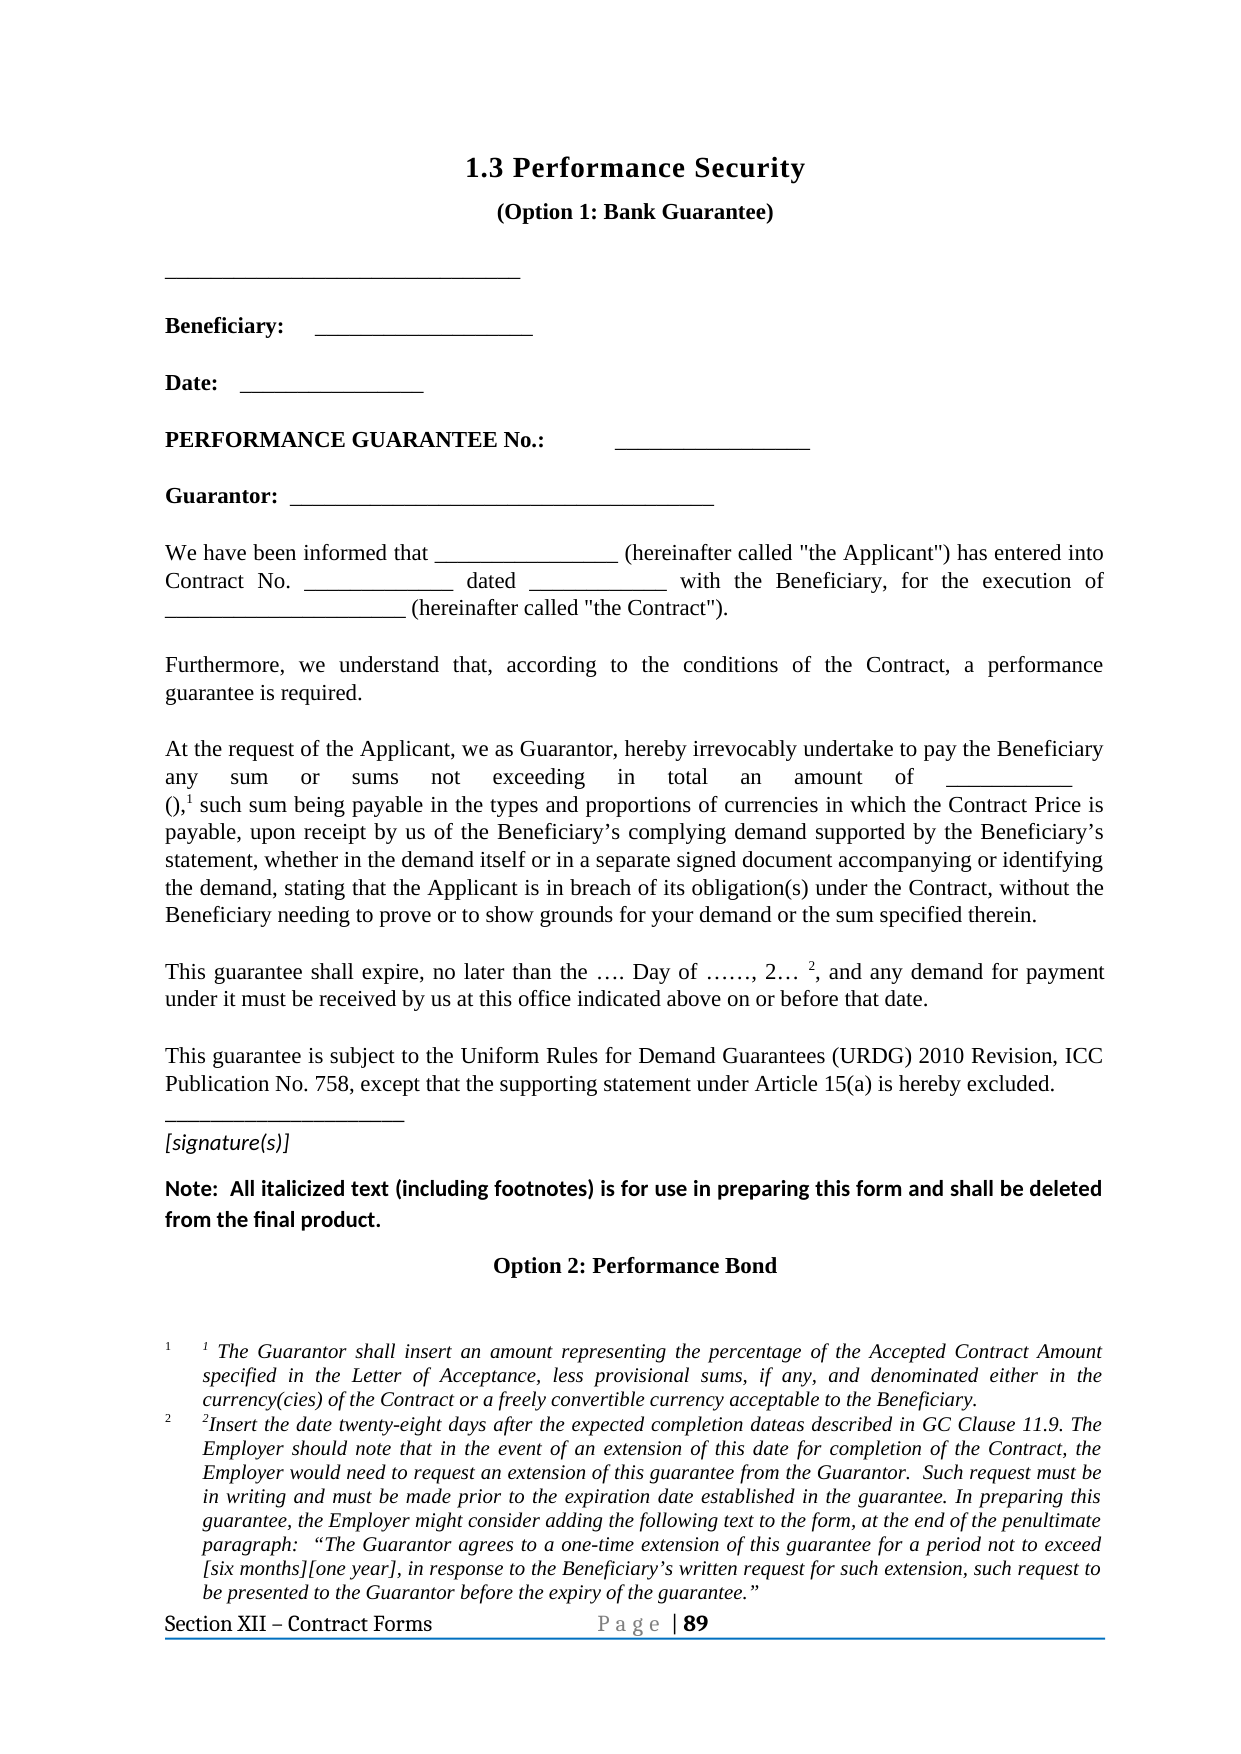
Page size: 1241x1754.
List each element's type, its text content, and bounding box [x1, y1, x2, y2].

text This guarantee shall expire, no later than the …. Day of ……, 2… 2, and any demand for payment under it must be received by us at this office indicated above on or before that date. [165, 958, 1105, 1012]
text _____________________ [signature(s)] [165, 1097, 1105, 1156]
text PERFORMANCE GUARANTEE No.: _________________ [165, 426, 1105, 452]
text (Option 1: Bank Guarantee) [165, 198, 1105, 224]
text Furthermore, we understand that, according to the conditions of the Contract, a performance guarantee is required. [165, 651, 1105, 705]
text Date: ________________ [165, 369, 1105, 395]
text Option 2: Performance Bond [165, 1252, 1105, 1278]
text Guarantor: _____________________________________ [165, 482, 1105, 509]
text At the request of the Applicant, we as Guarantor, hereby irrevocably undertake to pay the Beneficiary any sum or sums not exceeding in total an amount of ___________ (),1 such sum being payable in the types and proportions of currencies in which the Contract Price is payable, upon receipt by us of the Beneficiary’s complying demand supported by the Beneficiary’s statement, whether in the demand itself or in a separate signed document accompanying or identifying the demand, stating that the Applicant is in breach of its obligation(s) under the Contract, without the Beneficiary needing to prove or to show grounds for your demand or the sum specified therein. [165, 736, 1105, 927]
text Beneficiary: ___________________ [165, 312, 1105, 338]
subtitle Performance Security [165, 150, 1105, 183]
text We have been informed that ________________ (hereinafter called "the Applicant") has entered into Contract No. _____________ dated ____________ with the Beneficiary, for the execution of _____________________ (hereinafter called "the Contract"). [165, 539, 1105, 621]
text This guarantee is subject to the Uniform Rules for Demand Guarantees (URDG) 2010 Revision, ICC Publication No. 758, except that the supporting statement under Article 15(a) is hereby excluded. [165, 1042, 1105, 1096]
text _______________________________ [165, 255, 1105, 282]
text Note: All italicized text (including footnotes) is for use in preparing this form and shall be deleted from the final product. [165, 1174, 1105, 1233]
